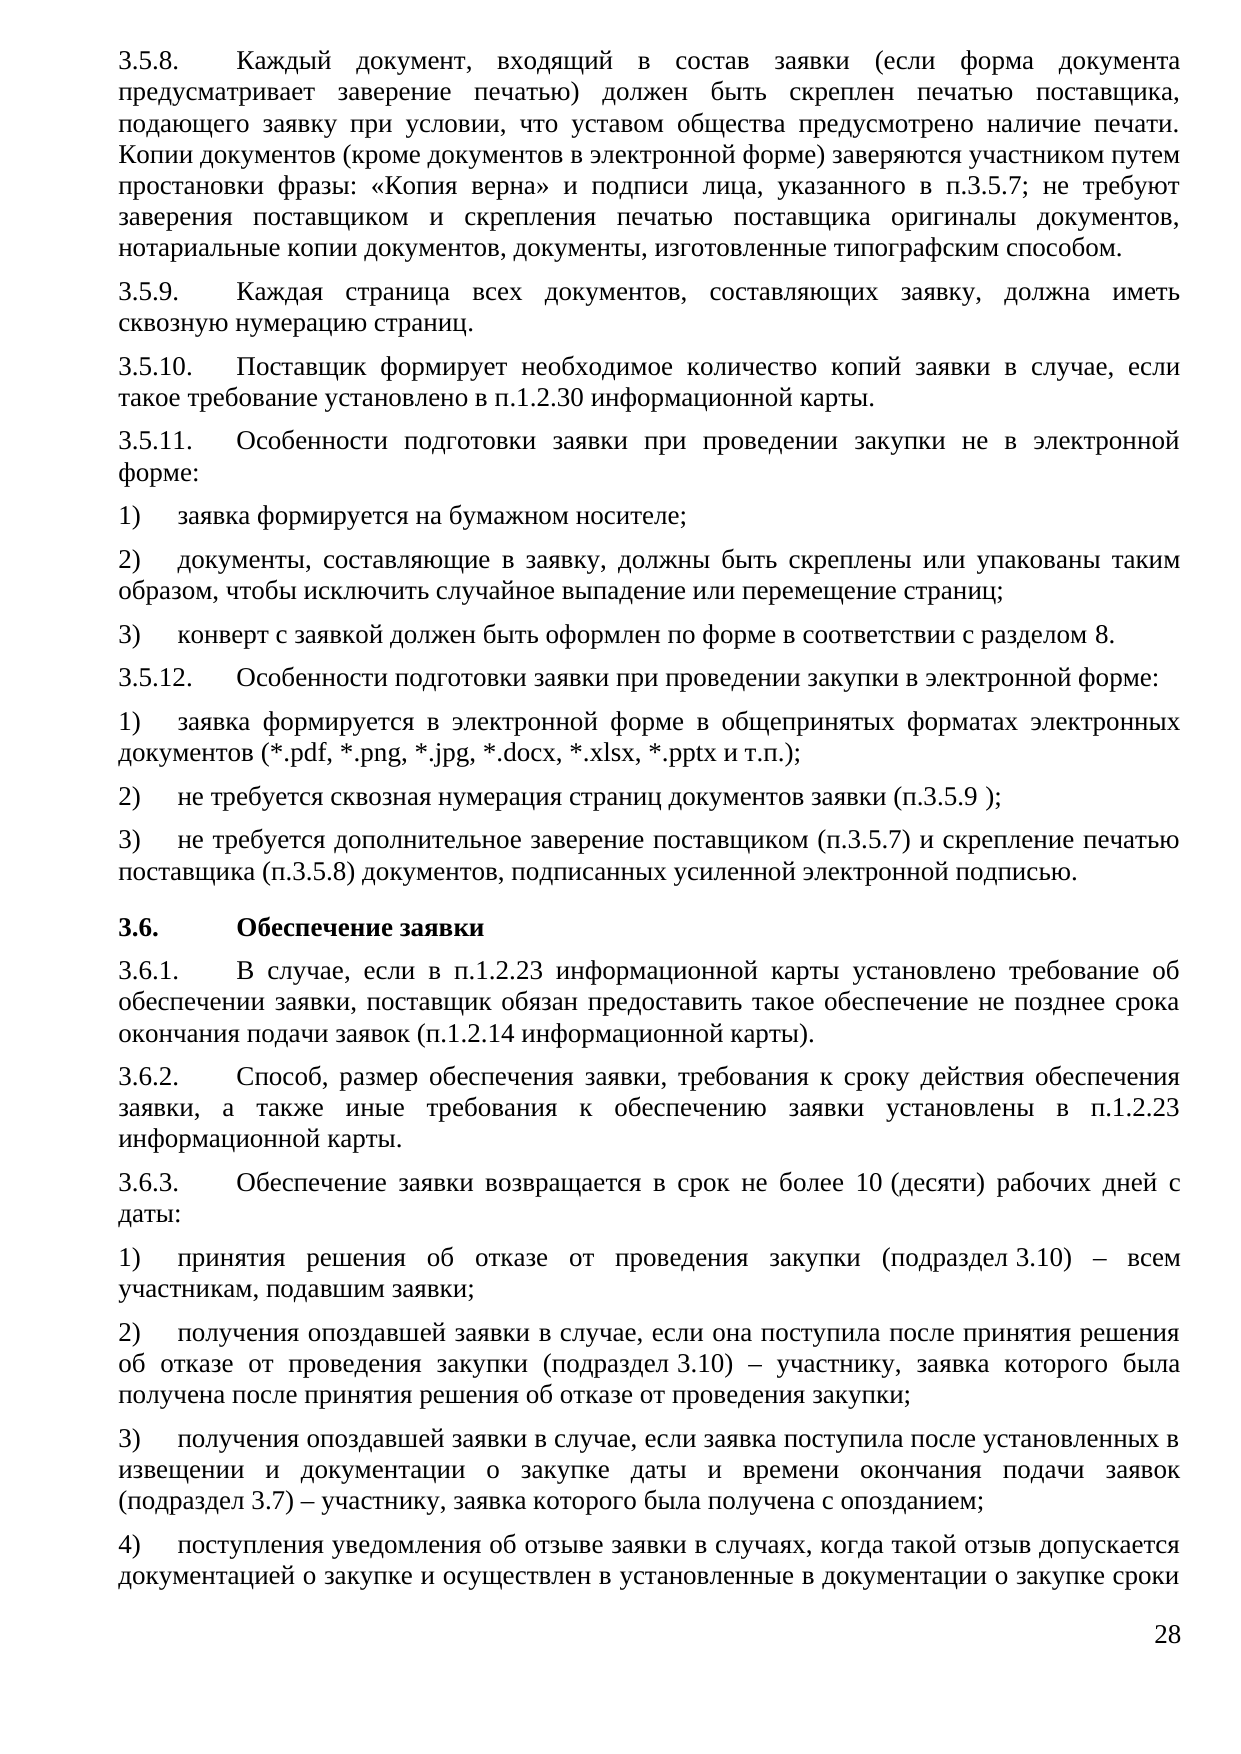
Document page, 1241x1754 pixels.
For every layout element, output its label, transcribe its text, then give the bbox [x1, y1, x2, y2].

text В случае, если в п.1.2.23 информационной карты установлено требование об обеспечении заявки, поставщик обязан предоставить такое обеспечение не позднее срока окончания подачи заявок (п.1.2.14 информационной карты). [118, 954, 1181, 1048]
text принятия решения об отказе от проведения закупки (подраздел 3.10) – всем участникам, подавшим заявки; [118, 1241, 1181, 1303]
text конверт с заявкой должен быть оформлен по форме в соответствии с разделом 8. [118, 618, 1181, 649]
text получения опоздавшей заявки в случае, если она поступила после принятия решения об отказе от проведения закупки (подраздел 3.10) – участнику, заявка которого была получена после принятия решения об отказе от проведения закупки; [118, 1316, 1181, 1409]
text не требуется сквозная нумерация страниц документов заявки (п.3.5.9 ); [118, 780, 1181, 811]
text Особенности подготовки заявки при проведении закупки не в электронной форме: [118, 424, 1181, 487]
text Обеспечение заявки возвращается в срок не более 10 (десяти) рабочих дней с даты: [118, 1166, 1181, 1228]
text получения опоздавшей заявки в случае, если заявка поступила после установленных в извещении и документации о закупке даты и времени окончания подачи заявок (подраздел 3.7) – участнику, заявка которого была получена с опозданием; [118, 1422, 1181, 1515]
text Каждая страница всех документов, составляющих заявку, должна иметь сквозную нумерацию страниц. [118, 275, 1181, 337]
text Способ, размер обеспечения заявки, требования к сроку действия обеспечения заявки, а также иные требования к обеспечению заявки установлены в п.1.2.23 информационной карты. [118, 1060, 1181, 1154]
text не требуется дополнительное заверение поставщиком (п.3.5.7) и скрепление печатью поставщика (п.3.5.8) документов, подписанных усиленной электронной подписью. [118, 823, 1181, 886]
text документы, составляющие в заявку, должны быть скреплены или упакованы таким образом, чтобы исключить случайное выпадение или перемещение страниц; [118, 543, 1181, 605]
text заявка формируется на бумажном носителе; [118, 499, 1181, 530]
text Особенности подготовки заявки при проведении закупки в электронной форме: [118, 661, 1181, 692]
text Обеспечение заявки [118, 911, 1181, 942]
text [118, 1528, 1181, 1590]
text заявка формируется в электронной форме в общепринятых форматах электронных документов (*.pdf, *.png, *.jpg, *.docx, *.xlsx, *.pptx и т.п.); [118, 705, 1181, 767]
text Поставщик формирует необходимое количество копий заявки в случае, если такое требование установлено в п.1.2.30 информационной карты. [118, 350, 1181, 412]
text Каждый документ, входящий в состав заявки (если форма документа предусматривает заверение печатью) должен быть скреплен печатью поставщика, подающего заявку при условии, что уставом общества предусмотрено наличие печати. Копии документов (кроме документов в электронной форме) заверяются участником путем простановки фразы: «Копия верна» и подписи лица, указанного в п.3.5.7; не требуют заверения поставщиком и скрепления печатью поставщика оригиналы документов, нотариальные копии документов, документы, изготовленные типографским способом. [118, 44, 1181, 262]
